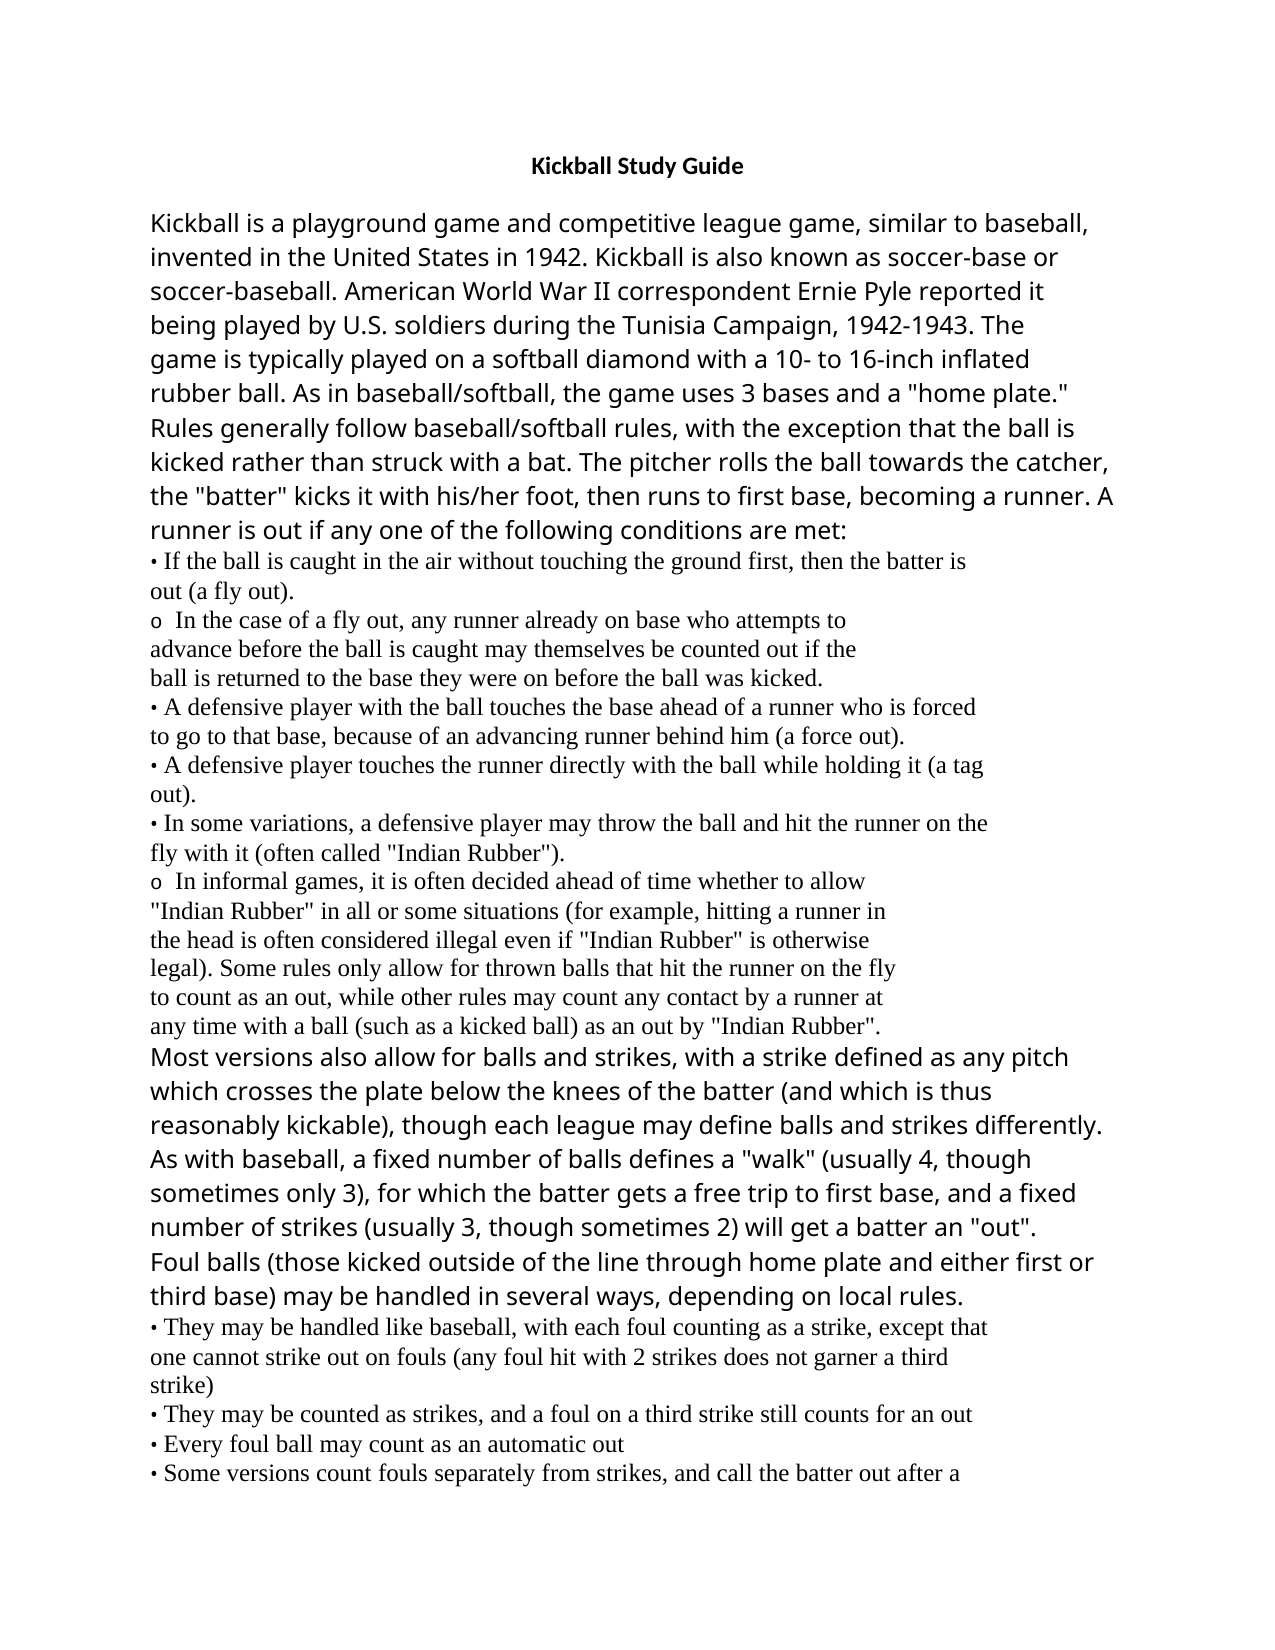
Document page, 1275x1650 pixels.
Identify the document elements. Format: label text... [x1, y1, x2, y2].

text • A defensive player with the ball touches the base ahead of a runner who is forced [150, 692, 1125, 721]
text game is typically played on a softball diamond with a 10- to 16-inch inflated [150, 342, 1125, 376]
text to count as an out, while other rules may count any contact by a runner at [150, 982, 1125, 1011]
text Rules generally follow baseball/softball rules, with the exception that the ball is [150, 410, 1125, 444]
text one cannot strike out on fouls (any foul hit with 2 strikes does not garner a third [150, 1342, 1125, 1371]
text out (a fly out). [150, 576, 1125, 605]
text to go to that base, because of an advancing runner behind him (a force out). [150, 721, 1125, 750]
text being played by U.S. soldiers during the Tunisia Campaign, 1942-1943. The [150, 308, 1125, 342]
text third base) may be handled in several ways, depending on local rules. [150, 1278, 1125, 1312]
text "Indian Rubber" in all or some situations (for example, hitting a runner in [150, 896, 1125, 925]
text legal). Some rules only allow for thrown balls that hit the runner on the fly [150, 953, 1125, 982]
text • Every foul ball may count as an automatic out [150, 1429, 1125, 1458]
text o In the case of a fly out, any runner already on base who attempts to [150, 605, 1125, 634]
text runner is out if any one of the following conditions are met: [150, 512, 1125, 546]
text Kickball is a playground game and competitive league game, similar to baseball, [150, 206, 1125, 240]
text advance before the ball is caught may themselves be counted out if the [150, 634, 1125, 663]
text rubber ball. As in baseball/softball, the game uses 3 bases and a "home plate." [150, 376, 1125, 410]
text sometimes only 3), for which the batter gets a free trip to first base, and a fixed [150, 1176, 1125, 1210]
text invented in the United States in 1942. Kickball is also known as soccer-base or [150, 240, 1125, 274]
text reasonably kickable), though each league may define balls and strikes differently. [150, 1108, 1125, 1142]
text any time with a ball (such as a kicked ball) as an out by "Indian Rubber". [150, 1011, 1125, 1040]
text • They may be counted as strikes, and a foul on a third strike still counts for an out [150, 1399, 1125, 1429]
text As with baseball, a fixed number of balls defines a "walk" (usually 4, though [150, 1142, 1125, 1176]
text soccer-baseball. American World War II correspondent Ernie Pyle reported it [150, 274, 1125, 308]
text • They may be handled like baseball, with each foul counting as a strike, except that [150, 1312, 1125, 1342]
text strike) [150, 1371, 1125, 1399]
text kicked rather than struck with a bat. The pitcher rolls the ball towards the catcher, [150, 444, 1125, 478]
text Most versions also allow for balls and strikes, with a strike defined as any pitch [150, 1040, 1125, 1074]
text the head is often considered illegal even if "Indian Rubber" is otherwise [150, 925, 1125, 953]
text fly with it (often called "Indian Rubber"). [150, 838, 1125, 866]
text number of strikes (usually 3, though sometimes 2) will get a batter an "out". [150, 1210, 1125, 1244]
text • Some versions count fouls separately from strikes, and call the batter out after a [150, 1458, 1125, 1488]
text the "batter" kicks it with his/her foot, then runs to first base, becoming a runner. A [150, 478, 1125, 512]
text • A defensive player touches the runner directly with the ball while holding it (a tag [150, 750, 1125, 779]
text Foul balls (those kicked outside of the line through home plate and either first or [150, 1244, 1125, 1278]
text Kickball Study Guide [150, 150, 1125, 181]
text • If the ball is caught in the air without touching the ground first, then the batter is [150, 546, 1125, 576]
text o In informal games, it is often decided ahead of time whether to allow [150, 866, 1125, 896]
text out). [150, 779, 1125, 808]
text which crosses the plate below the knees of the batter (and which is thus [150, 1074, 1125, 1108]
text • In some variations, a defensive player may throw the ball and hit the runner on the [150, 808, 1125, 838]
text ball is returned to the base they were on before the ball was kicked. [150, 663, 1125, 692]
